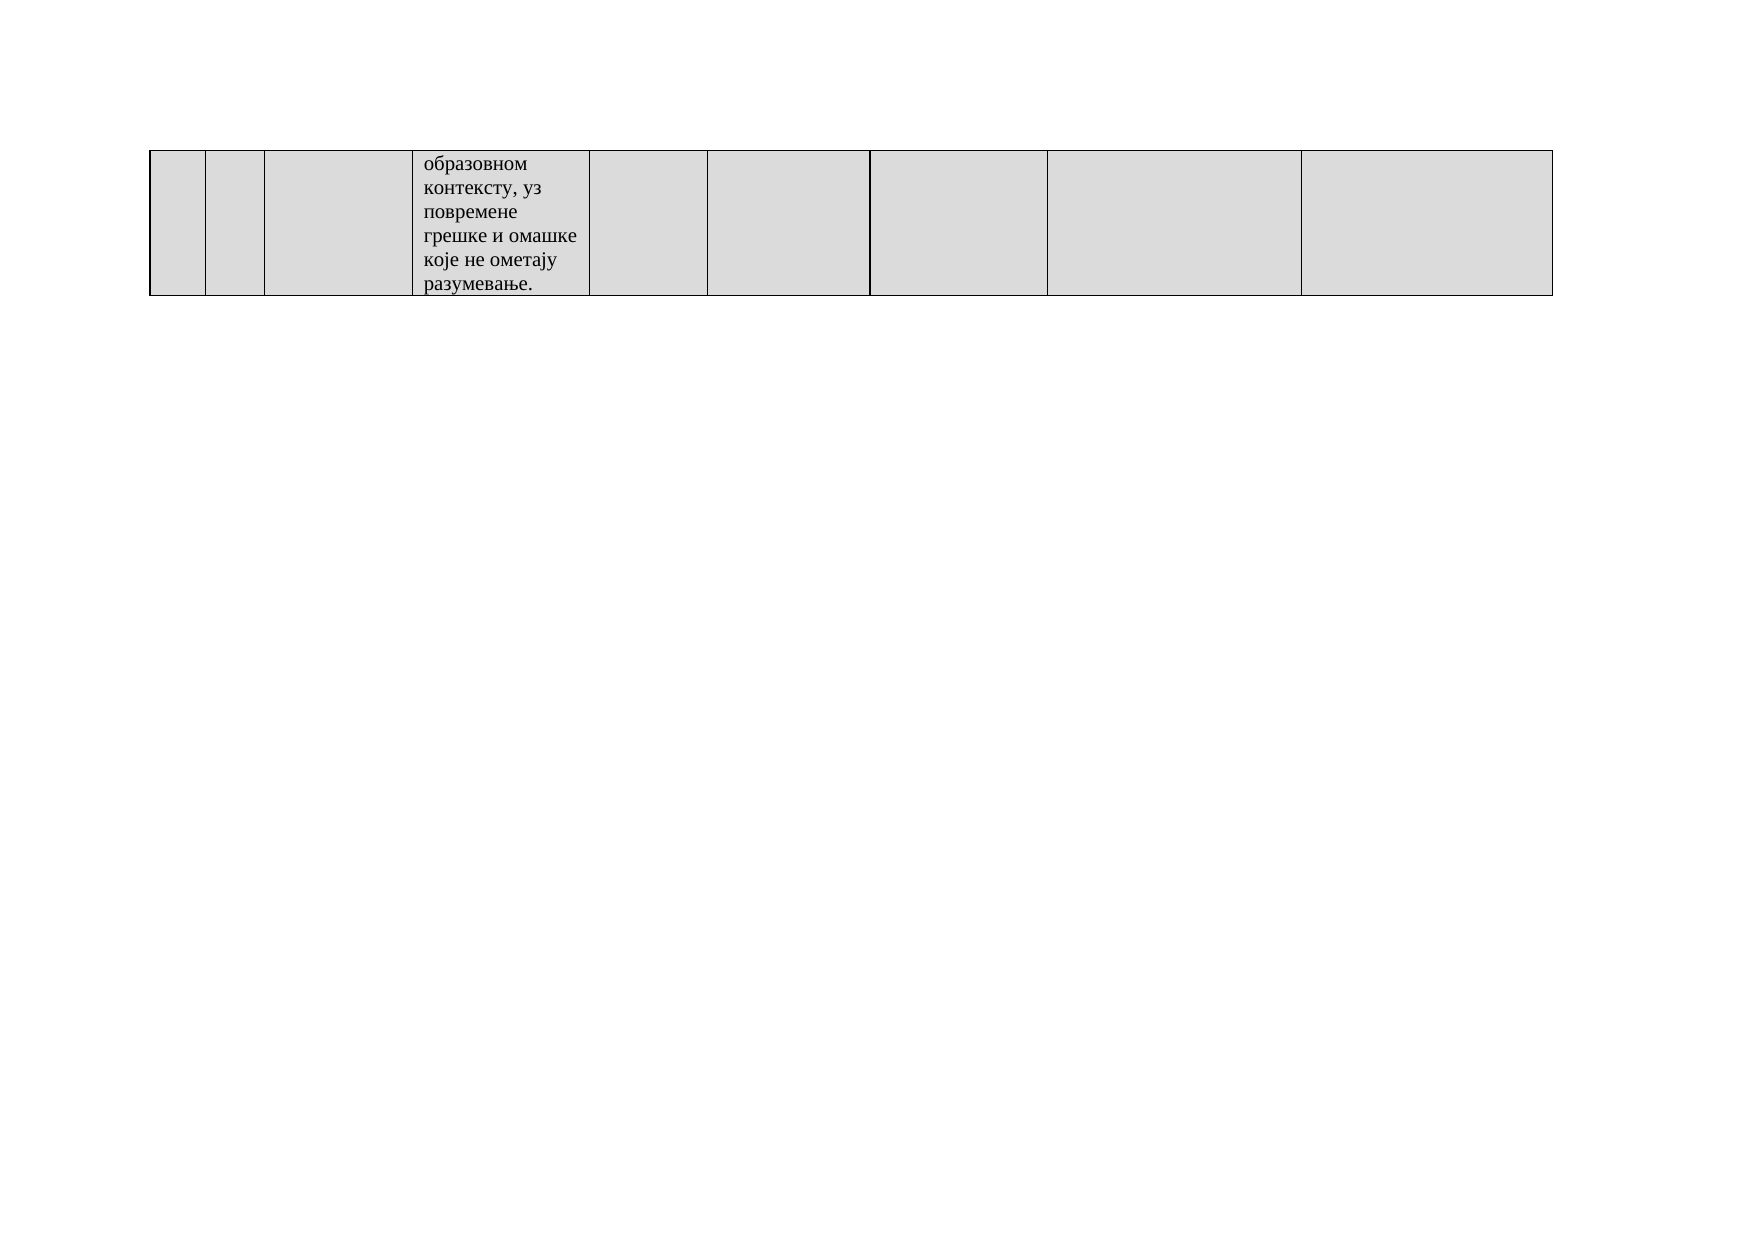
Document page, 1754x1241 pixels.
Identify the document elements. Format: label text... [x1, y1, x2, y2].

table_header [206, 151, 264, 295]
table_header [708, 151, 869, 295]
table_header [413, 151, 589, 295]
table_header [871, 151, 1047, 295]
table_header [590, 151, 707, 295]
table_header Ред. бр. [151, 151, 205, 295]
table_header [1302, 151, 1552, 295]
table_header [1048, 151, 1301, 295]
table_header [265, 151, 412, 295]
